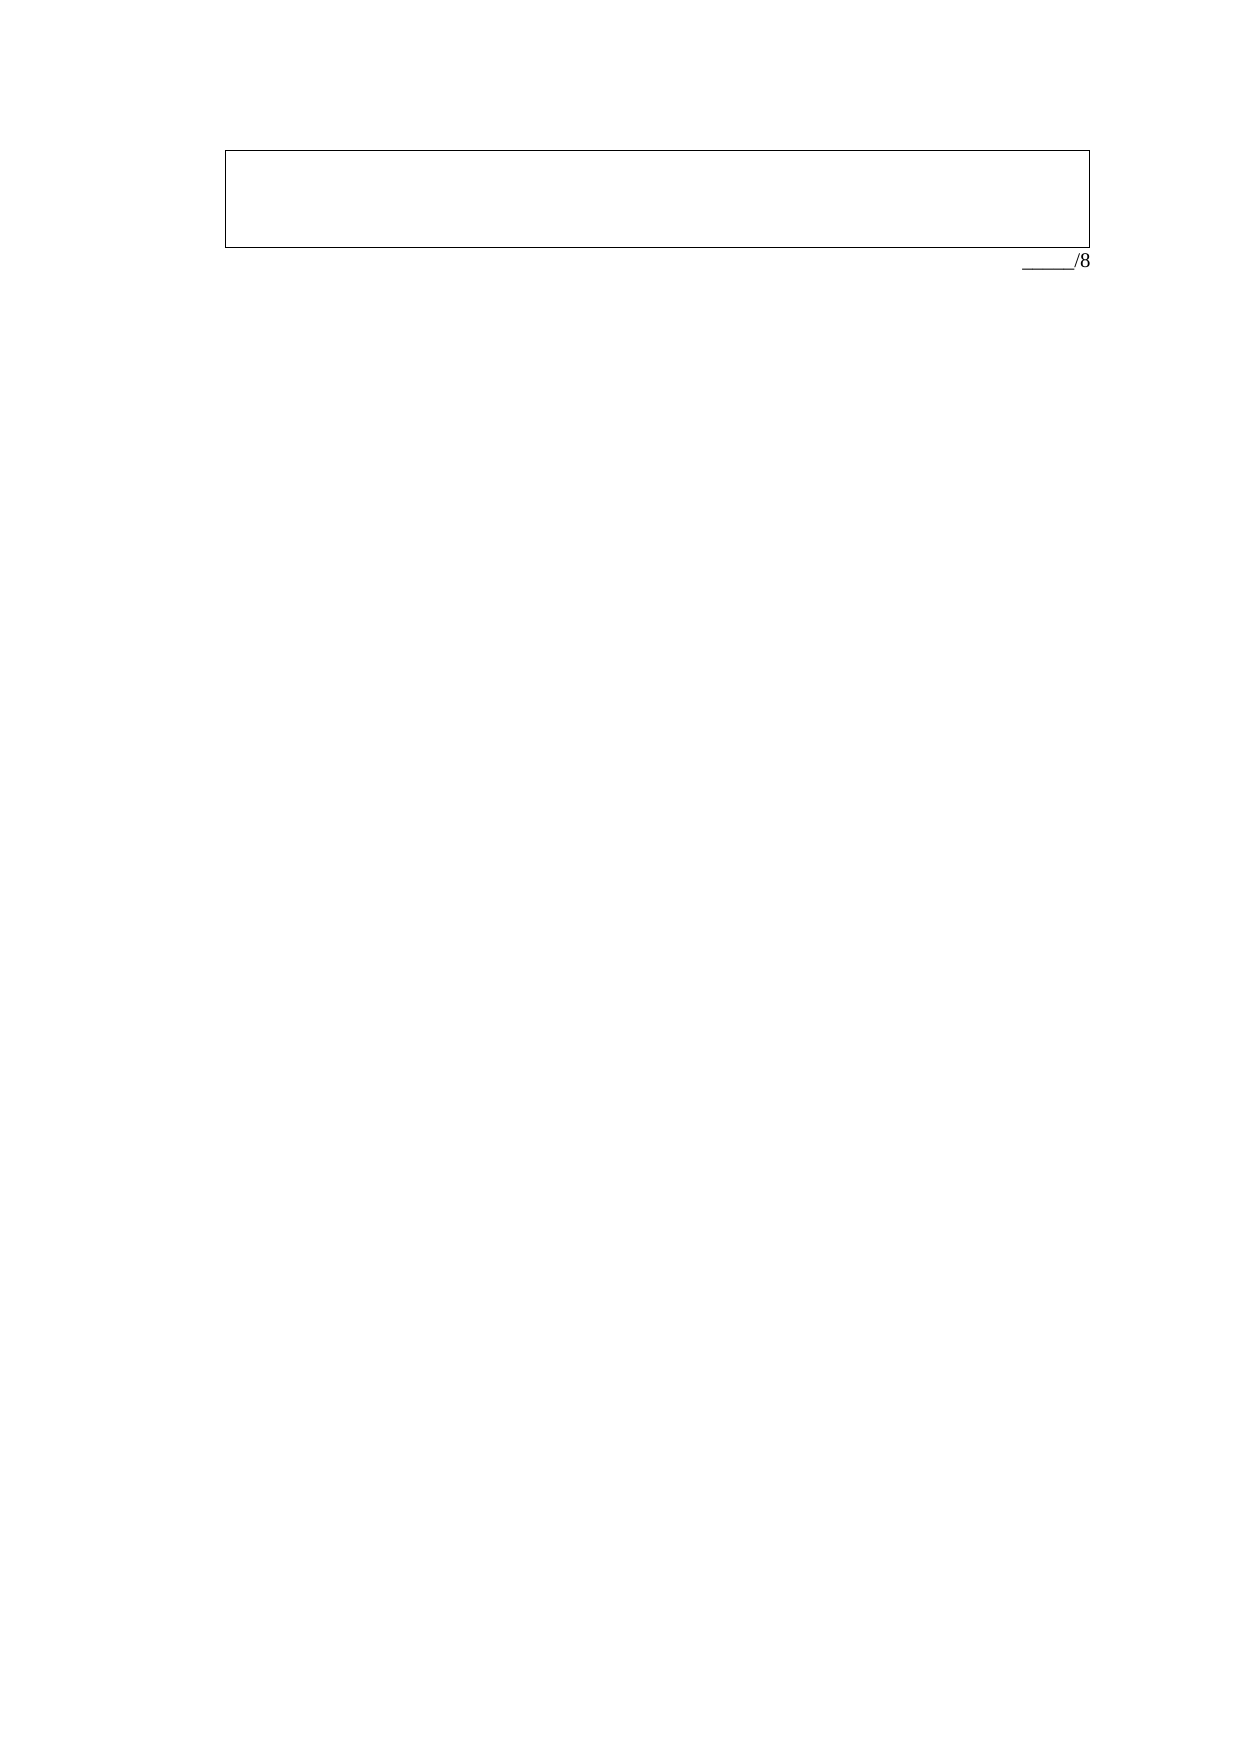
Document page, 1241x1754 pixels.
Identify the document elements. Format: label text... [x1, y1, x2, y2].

table_header [226, 151, 1089, 247]
list _____/8 [262, 248, 1090, 272]
